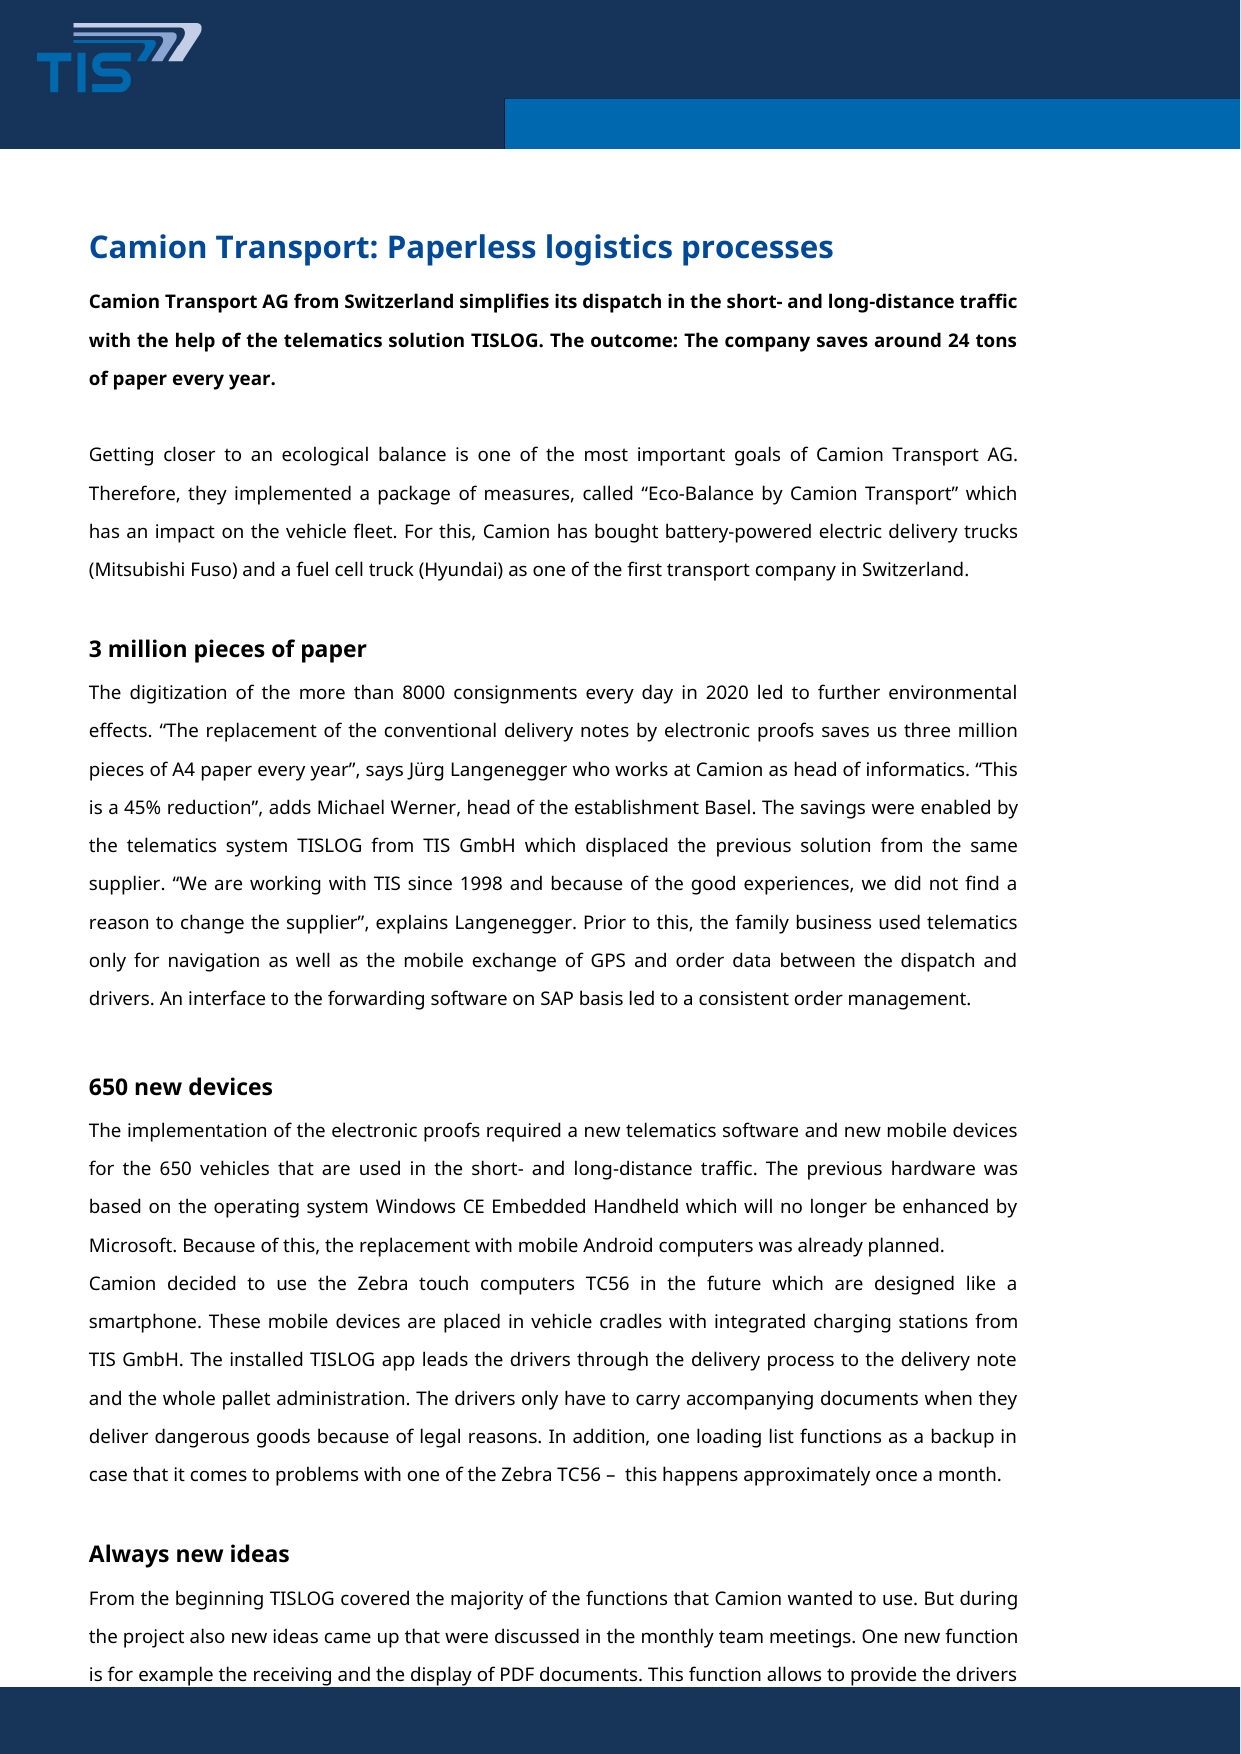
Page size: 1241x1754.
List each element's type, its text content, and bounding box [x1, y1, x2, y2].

text The implementation of the electronic proofs required a new telematics software and new mobile devices for the 650 vehicles that are used in the short- and long-distance traffic. The previous hardware was based on the operating system Windows CE Embedded Handheld which will no longer be enhanced by Microsoft. Because of this, the replacement with mobile Android computers was already planned. [89, 1117, 1019, 1258]
text Always new ideas [89, 1538, 1019, 1569]
text The digitization of the more than 8000 consignments every day in 2020 led to further environmental effects. “The replacement of the conventional delivery notes by electronic proofs saves us three million pieces of A4 paper every year”, says Jürg Langenegger who works at Camion as head of informatics. “This is a 45% reduction”, adds Michael Werner, head of the establishment Basel. The savings were enabled by the telematics system TISLOG from TIS GmbH which displaced the previous solution from the same supplier. “We are working with TIS since 1998 and because of the good experiences, we did not find a reason to change the supplier”, explains Langenegger. Prior to this, the family business used telematics only for navigation as well as the mobile exchange of GPS and order data between the dispatch and drivers. An interface to the forwarding software on SAP basis led to a consistent order management. [89, 679, 1019, 1011]
picture [0, 0, 1241, 149]
text Camion Transport AG from Switzerland simplifies its dispatch in the short- and long-distance traffic with the help of the telematics solution TISLOG. The outcome: The company saves around 24 tons of paper every year. [89, 289, 1019, 391]
text Getting closer to an ecological balance is one of the most important goals of Camion Transport AG. Therefore, they implemented a package of measures, called “Eco-Balance by Camion Transport” which has an impact on the vehicle fleet. For this, Camion has bought battery-powered electric delivery trucks (Mitsubishi Fuso) and a fuel cell truck (Hyundai) as one of the first transport company in Switzerland. [89, 442, 1019, 582]
text Camion Transport: Paperless logistics processes [89, 225, 1019, 267]
text 3 million pieces of paper [89, 633, 1019, 664]
picture [0, 1687, 1241, 1754]
text Camion decided to use the Zebra touch computers TC56 in the future which are designed like a smartphone. These mobile devices are placed in vehicle cradles with integrated charging stations from TIS GmbH. The installed TISLOG app leads the drivers through the delivery process to the delivery note and the whole pallet administration. The drivers only have to carry accompanying documents when they deliver dangerous goods because of legal reasons. In addition, one loading list functions as a backup in case that it comes to problems with one of the Zebra TC56 – this happens approximately once a month. [89, 1270, 1019, 1487]
text 650 new devices [89, 1071, 1019, 1102]
